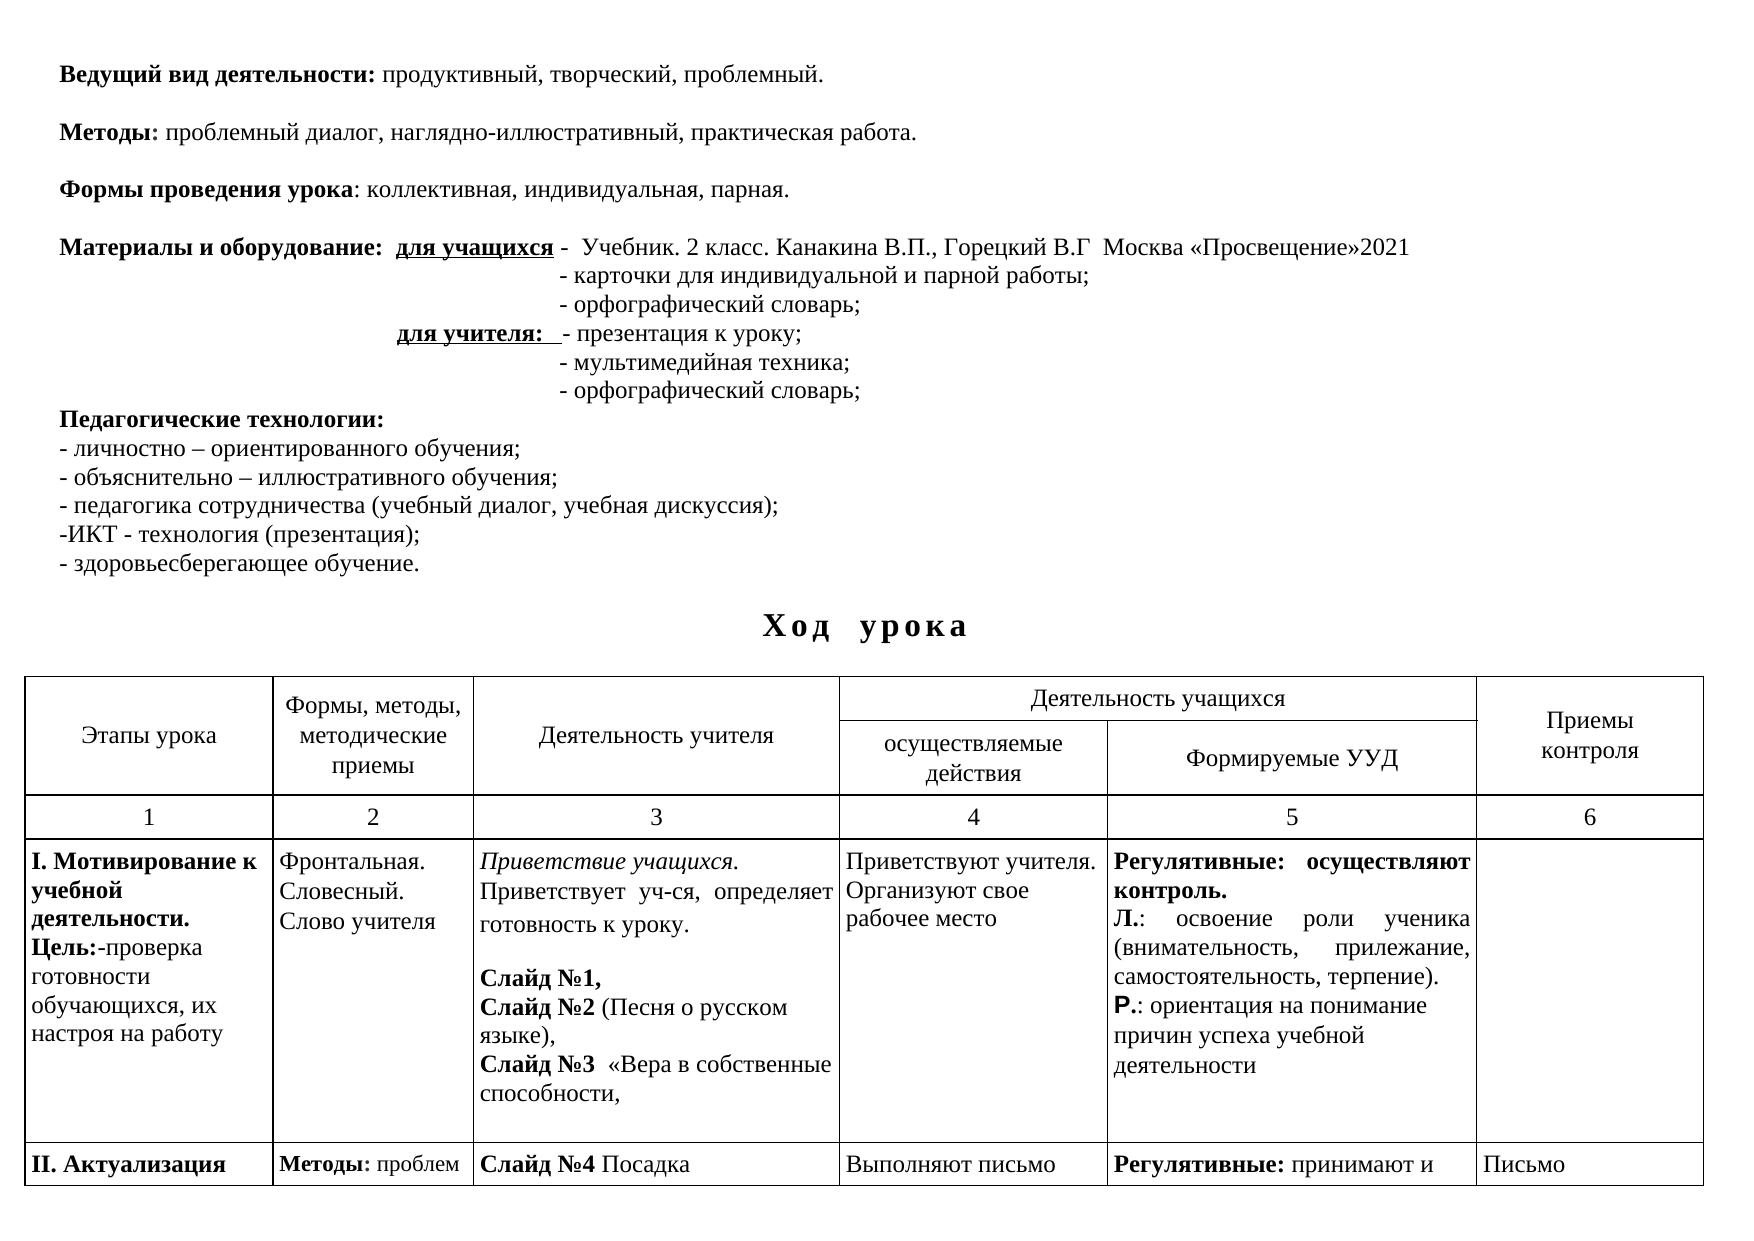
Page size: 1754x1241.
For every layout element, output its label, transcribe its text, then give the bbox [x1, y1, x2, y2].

table_header Этапы урока [26, 677, 272, 794]
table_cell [26, 1143, 272, 1184]
text - орфографический словарь; [59, 375, 1669, 404]
table_cell 2 [274, 796, 473, 838]
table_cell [840, 1143, 1107, 1184]
table_cell Фронтальная. Словесный. Слово учителя [274, 840, 473, 1142]
table_cell Приветствуют учителя. Организуют свое рабочее место [840, 840, 1107, 1142]
table_cell Регулятивные: осуществляют контроль. Л.: освоение роли ученика (внимательность, прилежание, самостоятельность, терпение). Р.: ориентация на понимание причин успеха учебной деятельности [1108, 840, 1476, 1142]
text -ИКТ - технология (презентация); [59, 519, 1669, 548]
table_header Приемы контроля [1477, 677, 1703, 794]
text Методы: проблемный диалог, наглядно-иллюстративный, практическая работа. [59, 117, 1669, 145]
table_cell Письмо [1477, 1143, 1703, 1184]
text для учителя: - презентация к уроку; [59, 318, 1669, 347]
table_cell 1 [26, 796, 272, 838]
text - объяснительно – иллюстративного обучения; [59, 462, 1669, 490]
text Материалы и оборудование: для учащихся - Учебник. 2 класс. Канакина В.П., Горецкий В.Г Москва «Просвещение»2021 [59, 232, 1669, 260]
text - мультимедийная техника; [59, 347, 1669, 375]
table_header Формы, методы, методические приемы [274, 677, 473, 794]
text - здоровьесберегающее обучение. [59, 548, 1669, 577]
table_cell осуществляемые действия [840, 721, 1107, 794]
text - карточки для индивидуальной и парной работы; [59, 260, 1669, 289]
text - личностно – ориентированного обучения; [59, 433, 1669, 462]
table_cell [1108, 1143, 1476, 1184]
table_cell 6 [1477, 796, 1703, 838]
table_header Деятельность учащихся [840, 677, 1476, 720]
table_cell Приветствие учащихся. Приветствует уч-ся, определяет готовность к уроку. Слайд №1, Слайд №2 (Песня о русском языке), Слайд №3 «Вера в собственные способности, [474, 840, 839, 1142]
table_cell I. Мотивирование к учебной деятельности. Цель:-проверка готовности обучающихся, их настроя на работу [26, 840, 272, 1142]
table_cell Формируемые УУД [1108, 721, 1476, 794]
text - педагогика сотрудничества (учебный диалог, учебная дискуссия); [59, 490, 1669, 519]
text Педагогические технологии: [59, 404, 1669, 433]
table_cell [274, 1143, 473, 1184]
text Ведущий вид деятельности: продуктивный, творческий, проблемный. [59, 59, 1669, 88]
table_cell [474, 1143, 839, 1184]
table_header Деятельность учителя [474, 677, 839, 794]
table_cell 4 [840, 796, 1107, 838]
table_cell [1477, 840, 1703, 1142]
text Ход урока [59, 605, 1669, 644]
table_cell 3 [474, 796, 839, 838]
text Формы проведения урока: коллективная, индивидуальная, парная. [59, 174, 1669, 203]
text - орфографический словарь; [59, 289, 1669, 318]
table_cell 5 [1108, 796, 1476, 838]
